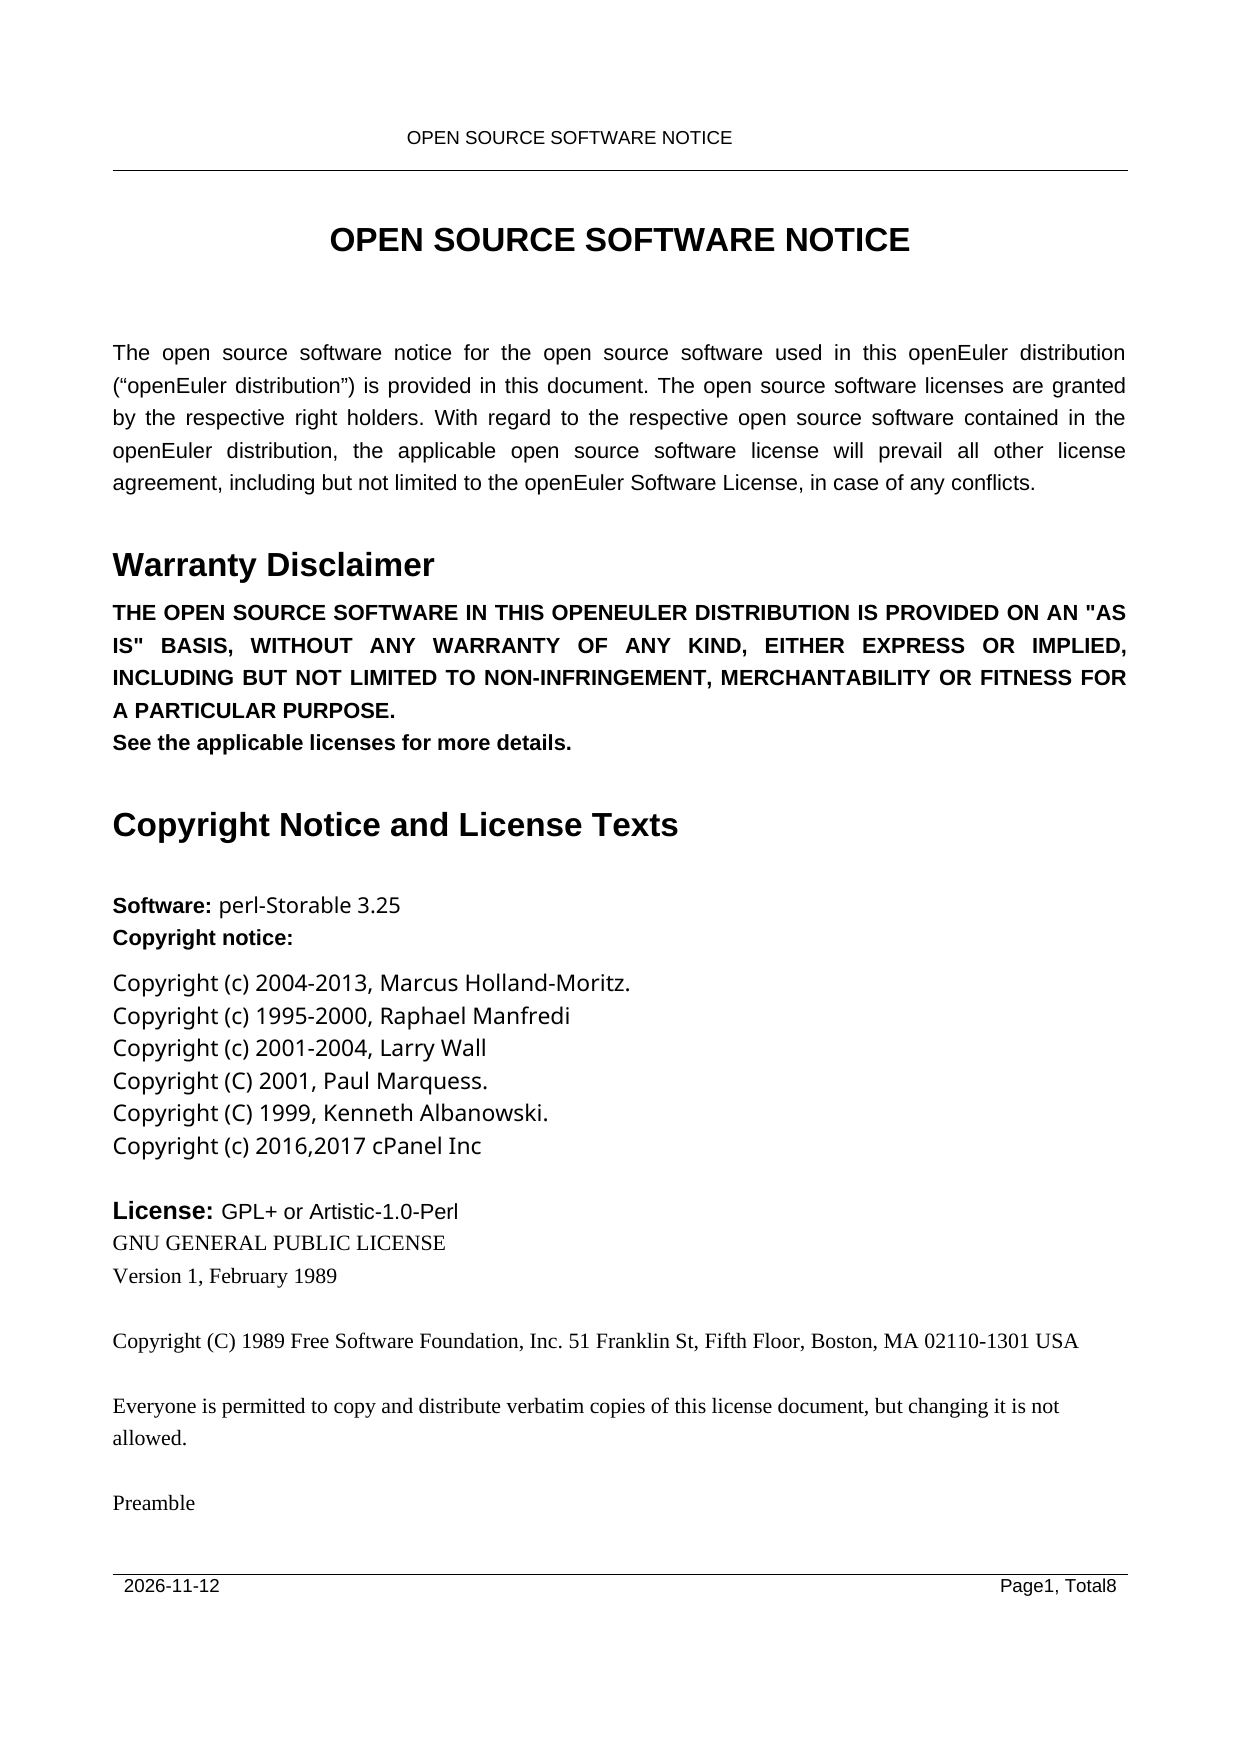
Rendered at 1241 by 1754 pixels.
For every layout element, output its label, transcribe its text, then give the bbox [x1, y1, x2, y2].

title Software: perl-Storable 3.25 [112, 889, 1128, 921]
text Warranty Disclaimer [112, 531, 1128, 596]
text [112, 1226, 1128, 1519]
text Copyright Notice and License Texts [112, 791, 1128, 856]
text THE OPEN SOURCE SOFTWARE IN THIS OPENEULER DISTRIBUTION IS PROVIDED ON AN "AS IS" BASIS, WITHOUT ANY WARRANTY OF ANY KIND, EITHER EXPRESS OR IMPLIED, INCLUDING BUT NOT LIMITED TO NON-INFRINGEMENT, MERCHANTABILITY OR FITNESS FOR A PARTICULAR PURPOSE. See the applicable licenses for more details. [112, 596, 1128, 759]
text License: GPL+ or Artistic-1.0-Perl [112, 1194, 1128, 1226]
text OPEN SOURCE SOFTWARE NOTICE [112, 206, 1128, 271]
text Copyright notice: [112, 921, 1128, 954]
text The open source software notice for the open source software used in this openEuler distribution (“openEuler distribution”) is provided in this document. The open source software licenses are granted by the respective right holders. With regard to the respective open source software contained in the openEuler distribution, the applicable open source software license will prevail all other license agreement, including but not limited to the openEuler Software License, in case of any conflicts. [112, 336, 1128, 499]
text Copyright (c) 2004-2013, Marcus Holland-Moritz. Copyright (c) 1995-2000, Raphael Manfredi Copyright (c) 2001-2004, Larry Wall Copyright (C) 2001, Paul Marquess. Copyright (C) 1999, Kenneth Albanowski. Copyright (c) 2016,2017 cPanel Inc [112, 966, 1128, 1194]
